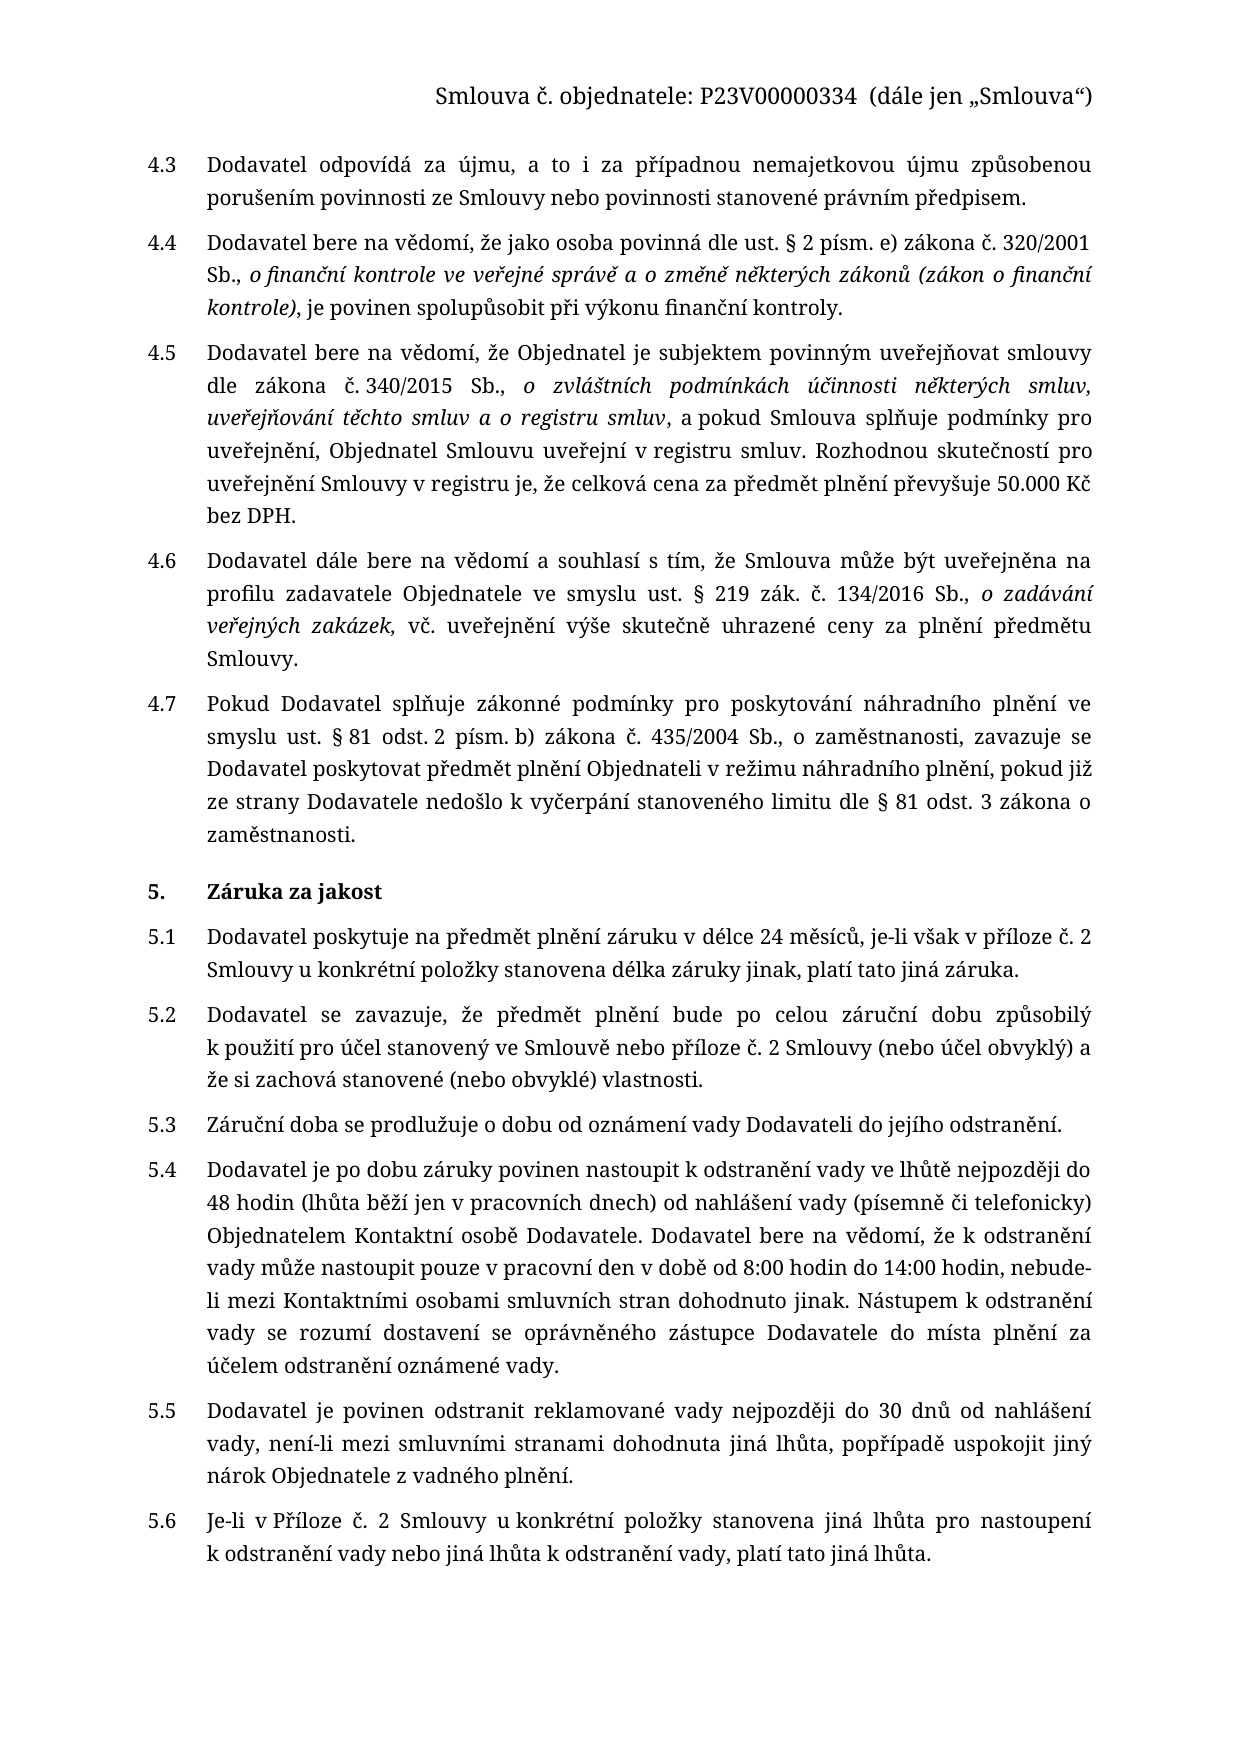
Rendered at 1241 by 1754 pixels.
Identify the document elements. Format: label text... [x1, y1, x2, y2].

list Záruční doba se prodlužuje o dobu od oznámení vady Dodavateli do jejího odstranění. [148, 1110, 1093, 1139]
list Dodavatel dále bere na vědomí a souhlasí s tím, že Smlouva může být uveřejněna na profilu zadavatele Objednatele ve smyslu ust. § 219 zák. č. 134/2016 Sb., o zadávání veřejných zakázek, vč. uveřejnění výše skutečně uhrazené ceny za plnění předmětu Smlouvy. [148, 546, 1093, 673]
list Dodavatel se zavazuje, že předmět plnění bude po celou záruční dobu způsobilý k použití pro účel stanovený ve Smlouvě nebo příloze č. 2 Smlouvy (nebo účel obvyklý) a že si zachová stanovené (nebo obvyklé) vlastnosti. [148, 1000, 1093, 1094]
list Dodavatel odpovídá za újmu, a to i za případnou nemajetkovou újmu způsobenou porušením povinnosti ze Smlouvy nebo povinnosti stanovené právním předpisem. [148, 150, 1093, 211]
list Dodavatel je povinen odstranit reklamované vady nejpozději do 30 dnů od nahlášení vady, není-li mezi smluvními stranami dohodnuta jiná lhůta, popřípadě uspokojit jiný nárok Objednatele z vadného plnění. [148, 1396, 1093, 1490]
list Dodavatel je po dobu záruky povinen nastoupit k odstranění vady ve lhůtě nejpozději do 48 hodin (lhůta běží jen v pracovních dnech) od nahlášení vady (písemně či telefonicky) Objednatelem Kontaktní osobě Dodavatele. Dodavatel bere na vědomí, že k odstranění vady může nastoupit pouze v pracovní den v době od 8:00 hodin do 14:00 hodin, nebude-li mezi Kontaktními osobami smluvních stran dohodnuto jinak. Nástupem k odstranění vady se rozumí dostavení se oprávněného zástupce Dodavatele do místa plnění za účelem odstranění oznámené vady. [148, 1156, 1093, 1379]
list Je-li v Příloze č. 2 Smlouvy u konkrétní položky stanovena jiná lhůta pro nastoupení k odstranění vady nebo jiná lhůta k odstranění vady, platí tato jiná lhůta. [148, 1507, 1093, 1568]
list Záruka za jakost [148, 877, 1093, 906]
list Dodavatel bere na vědomí, že Objednatel je subjektem povinným uveřejňovat smlouvy dle zákona č. 340/2015 Sb., o zvláštních podmínkách účinnosti některých smluv, uveřejňování těchto smluv a o registru smluv, a pokud Smlouva splňuje podmínky pro uveřejnění, Objednatel Smlouvu uveřejní v registru smluv. Rozhodnou skutečností pro uveřejnění Smlouvy v registru je, že celková cena za předmět plnění převyšuje 50.000 Kč bez DPH. [148, 338, 1093, 530]
list Dodavatel poskytuje na předmět plnění záruku v délce 24 měsíců, je-li však v příloze č. 2 Smlouvy u konkrétní položky stanovena délka záruky jinak, platí tato jiná záruka. [148, 922, 1093, 983]
list Dodavatel bere na vědomí, že jako osoba povinná dle ust. § 2 písm. e) zákona č. 320/2001 Sb., o finanční kontrole ve veřejné správě a o změně některých zákonů (zákon o finanční kontrole), je povinen spolupůsobit při výkonu finanční kontroly. [148, 228, 1093, 322]
list Pokud Dodavatel splňuje zákonné podmínky pro poskytování náhradního plnění ve smyslu ust. § 81 odst. 2 písm. b) zákona č. 435/2004 Sb., o zaměstnanosti, zavazuje se Dodavatel poskytovat předmět plnění Objednateli v režimu náhradního plnění, pokud již ze strany Dodavatele nedošlo k vyčerpání stanoveného limitu dle § 81 odst. 3 zákona o zaměstnanosti. [148, 689, 1093, 848]
